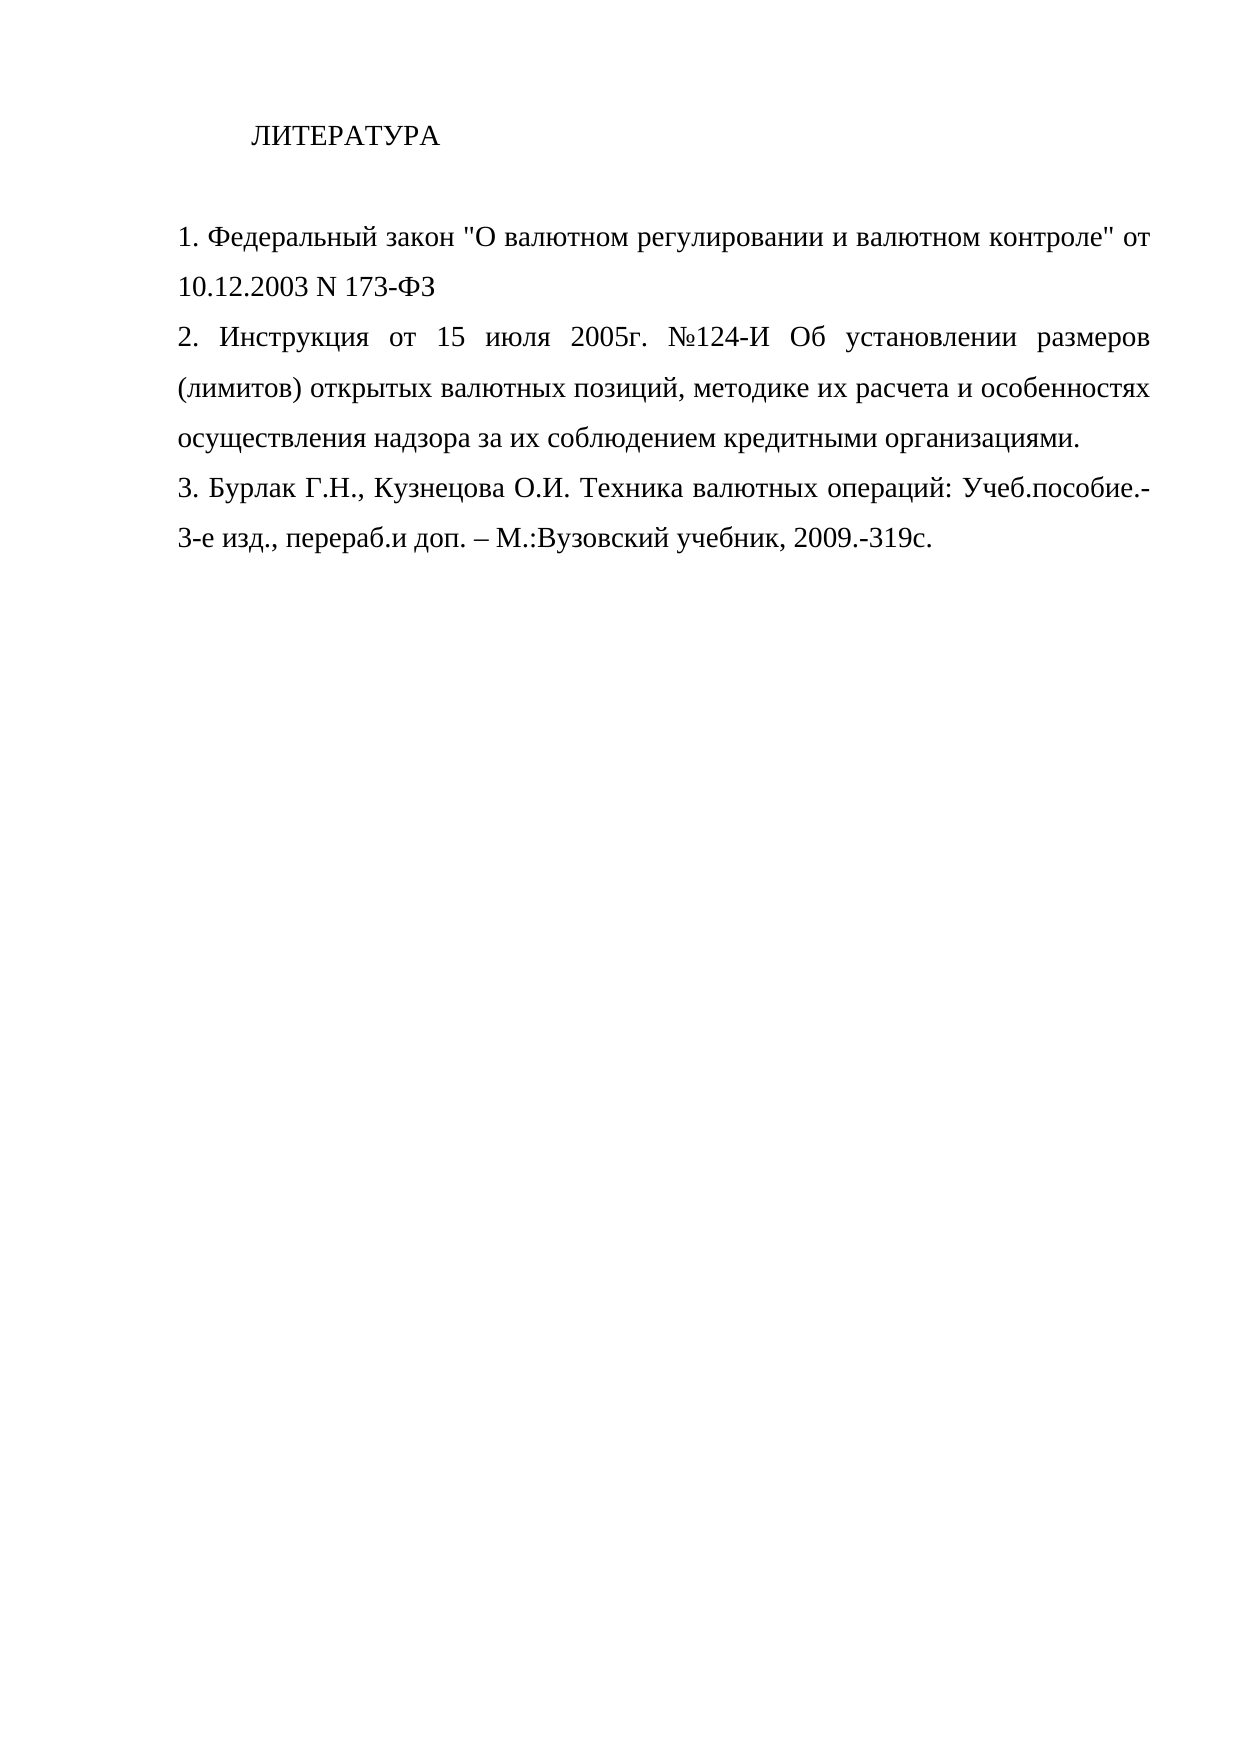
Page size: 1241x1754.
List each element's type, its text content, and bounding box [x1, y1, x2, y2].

text 3. Бурлак Г.Н., Кузнецова О.И. Техника валютных операций: Учеб.пособие.-3-е изд., перераб.и доп. – М.:Вузовский учебник, 2009.-319с. [177, 470, 1152, 554]
text 1. Федеральный закон "О валютном регулировании и валютном контроле" от 10.12.2003 N 173-ФЗ [177, 219, 1152, 303]
text 2. Инструкция от 15 июля 2005г. №124-И Об установлении размеров (лимитов) открытых валютных позиций, методике их расчета и особенностях осуществления надзора за их соблюдением кредитными организациями. [177, 319, 1152, 453]
text ЛИТЕРАТУРА [177, 118, 1152, 152]
